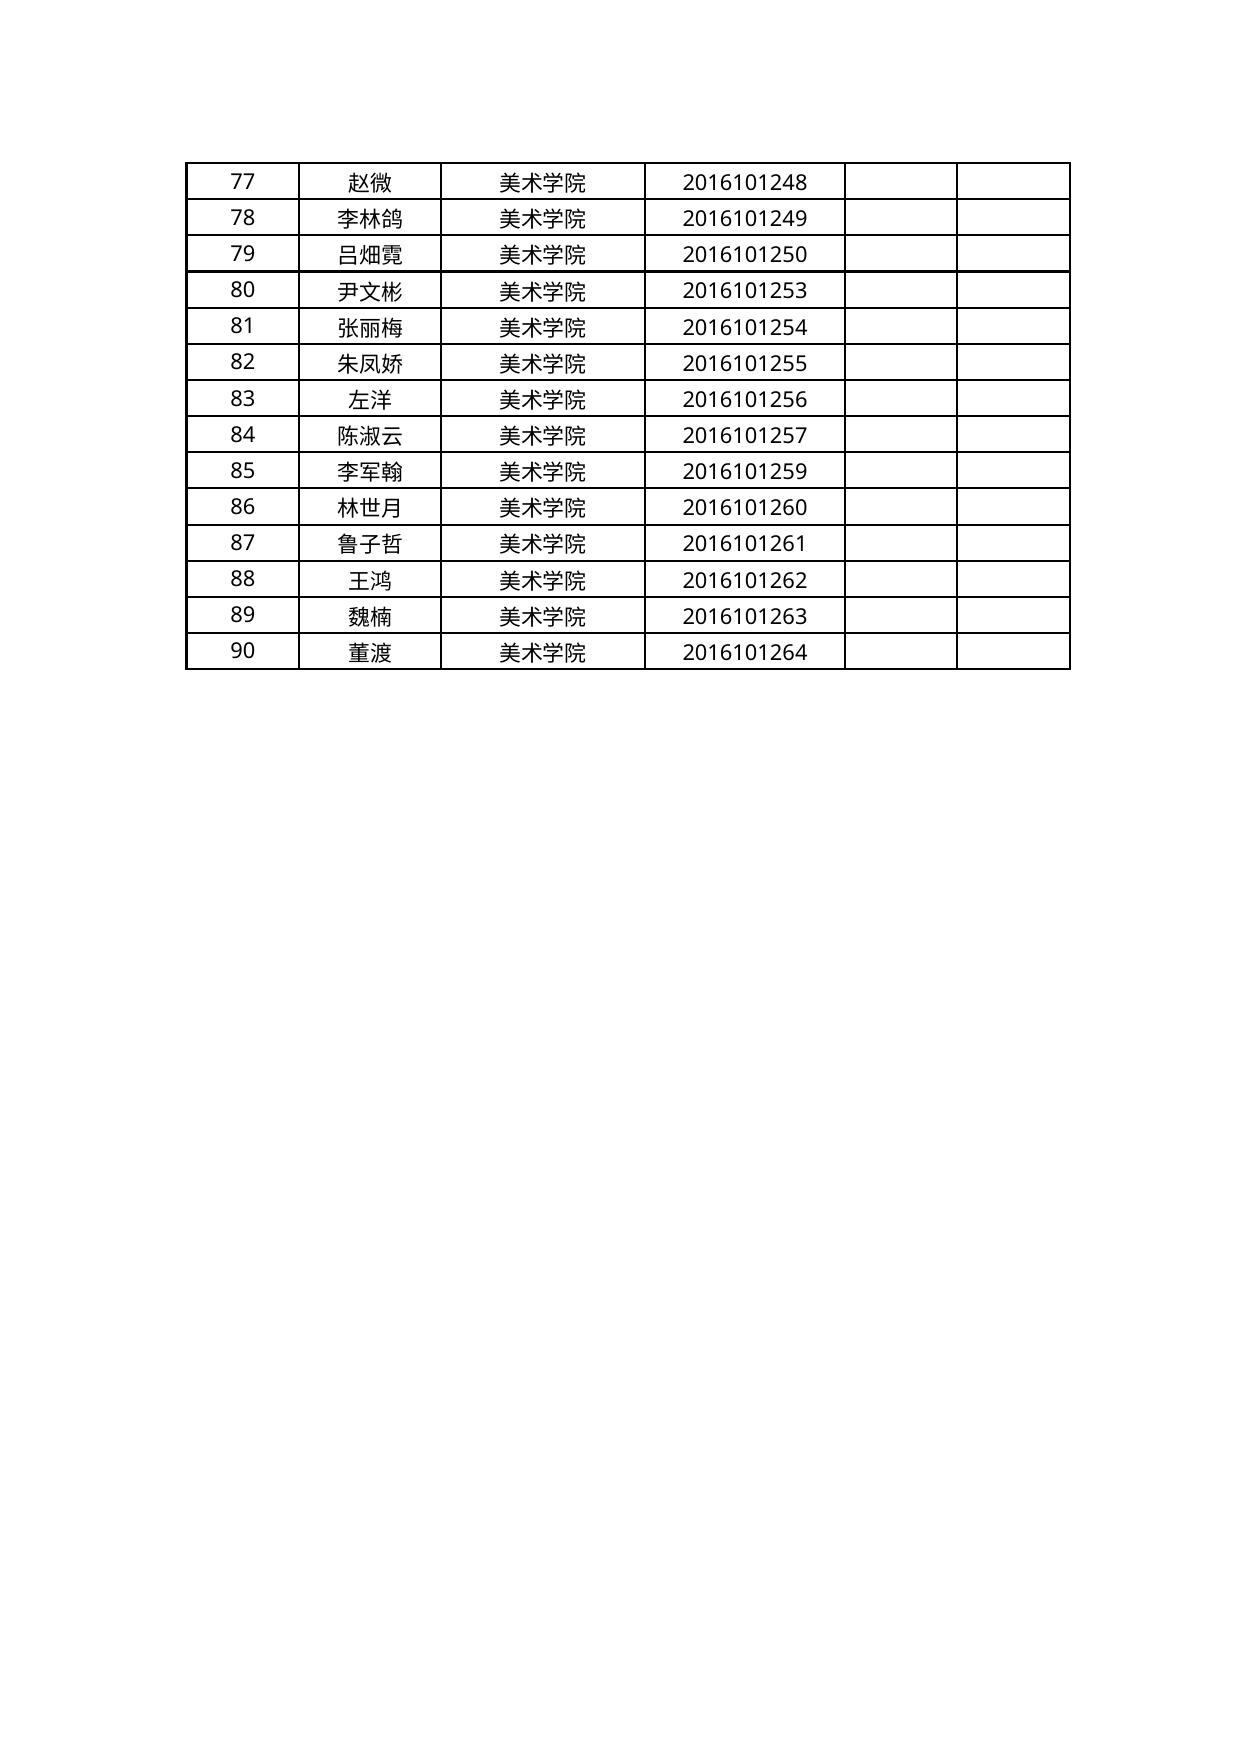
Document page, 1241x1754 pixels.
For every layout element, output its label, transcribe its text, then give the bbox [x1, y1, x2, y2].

table_cell 81 [188, 309, 298, 343]
table_cell 王鸿 [300, 562, 440, 596]
table_cell 美术学院 [442, 417, 644, 451]
table_cell [958, 453, 1069, 487]
table_cell 美术学院 [442, 345, 644, 379]
table_cell 左洋 [300, 381, 440, 415]
table_cell 美术学院 [442, 489, 644, 523]
table_cell [846, 634, 956, 668]
table_cell 82 [188, 345, 298, 379]
table_cell 美术学院 [442, 526, 644, 559]
table_cell [846, 236, 956, 270]
table_cell [846, 489, 956, 523]
table_cell [846, 453, 956, 487]
table_cell 美术学院 [442, 273, 644, 307]
table_cell 董渡 [300, 634, 440, 668]
table_cell 鲁子哲 [300, 526, 440, 559]
table_cell 86 [188, 489, 298, 523]
table_cell 89 [188, 598, 298, 632]
table_cell 79 [188, 236, 298, 270]
table_cell 美术学院 [442, 164, 644, 198]
table_cell 李林鸽 [300, 200, 440, 234]
table_cell 美术学院 [442, 562, 644, 596]
table_cell [958, 381, 1069, 415]
table_cell [846, 164, 956, 198]
table_cell 魏楠 [300, 598, 440, 632]
table_cell 2016101261 [646, 526, 844, 559]
table_cell [958, 164, 1069, 198]
table_cell [958, 417, 1069, 451]
table_cell [958, 345, 1069, 379]
table_cell 林世月 [300, 489, 440, 523]
table_cell 2016101255 [646, 345, 844, 379]
table_cell 2016101254 [646, 309, 844, 343]
table_cell 2016101248 [646, 164, 844, 198]
table_cell 2016101264 [646, 634, 844, 668]
table_cell 2016101260 [646, 489, 844, 523]
table_cell 美术学院 [442, 236, 644, 270]
table_cell 张丽梅 [300, 309, 440, 343]
table_cell 80 [188, 273, 298, 307]
table_cell 朱凤娇 [300, 345, 440, 379]
table_cell [846, 598, 956, 632]
table_cell 美术学院 [442, 634, 644, 668]
table_cell 尹文彬 [300, 273, 440, 307]
table_cell [958, 200, 1069, 234]
table_cell 85 [188, 453, 298, 487]
table_cell 2016101256 [646, 381, 844, 415]
table_cell [958, 273, 1069, 307]
table_cell 78 [188, 200, 298, 234]
table_cell 吕畑霓 [300, 236, 440, 270]
table_cell [846, 417, 956, 451]
table_cell [958, 309, 1069, 343]
table_cell 陈淑云 [300, 417, 440, 451]
table_cell 2016101262 [646, 562, 844, 596]
table_cell 83 [188, 381, 298, 415]
table_cell [846, 200, 956, 234]
table_cell 美术学院 [442, 309, 644, 343]
table_cell [846, 381, 956, 415]
table_cell [846, 345, 956, 379]
table_cell [958, 526, 1069, 559]
table_cell 赵微 [300, 164, 440, 198]
table_cell 美术学院 [442, 381, 644, 415]
table_cell 美术学院 [442, 598, 644, 632]
table_cell 2016101259 [646, 453, 844, 487]
table_cell 2016101257 [646, 417, 844, 451]
table_cell 88 [188, 562, 298, 596]
table_cell [846, 309, 956, 343]
table_cell [958, 598, 1069, 632]
table_cell 2016101249 [646, 200, 844, 234]
table_cell 李军翰 [300, 453, 440, 487]
table_cell 美术学院 [442, 200, 644, 234]
table_cell [846, 562, 956, 596]
table_cell 2016101250 [646, 236, 844, 270]
table_cell [958, 562, 1069, 596]
table_cell 87 [188, 526, 298, 559]
table_cell 84 [188, 417, 298, 451]
table_cell [846, 273, 956, 307]
table_cell 美术学院 [442, 453, 644, 487]
table_cell [958, 634, 1069, 668]
table_cell [958, 489, 1069, 523]
table_cell [958, 236, 1069, 270]
table_cell 90 [188, 634, 298, 668]
table_cell 2016101263 [646, 598, 844, 632]
table_cell 2016101253 [646, 273, 844, 307]
table_cell [846, 526, 956, 559]
table_cell 77 [188, 164, 298, 198]
